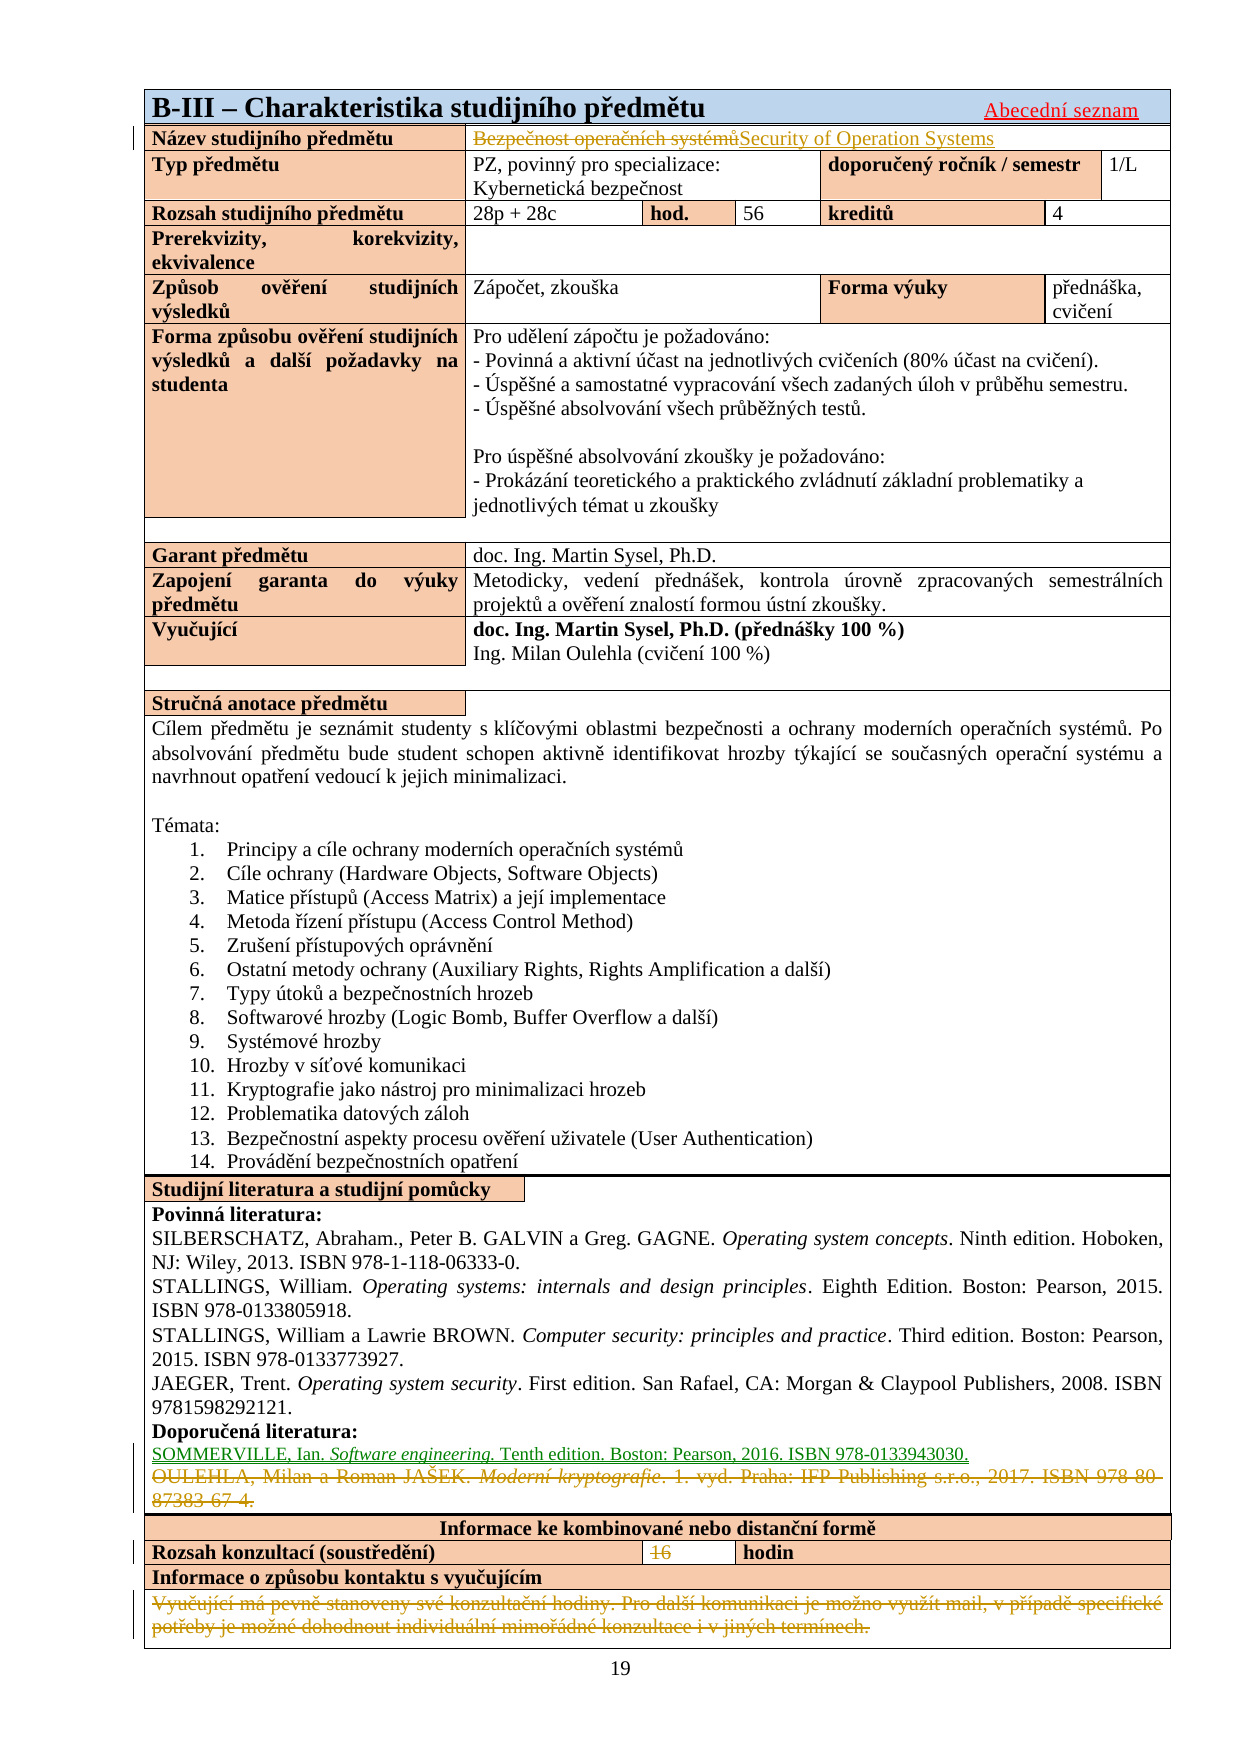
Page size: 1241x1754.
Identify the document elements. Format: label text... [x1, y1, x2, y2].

table_cell Cílem předmětu je seznámit studenty s klíčovými oblastmi bezpečnosti a ochrany moderních operačních systémů. Po absolvování předmětu bude student schopen aktivně identifikovat hrozby týkající se současných operační systému a navrhnout opatření vedoucí k jejich minimalizaci. Témata: Principy a cíle ochrany moderních operačních systémů Cíle ochrany (Hardware Objects, Software Objects) Matice přístupů (Access Matrix) a její implementace Metoda řízení přístupu (Access Control Method) Zrušení přístupových oprávnění Ostatní metody ochrany (Auxiliary Rights, Rights Amplification a další) Typy útoků a bezpečnostních hrozeb Softwarové hrozby (Logic Bomb, Buffer Overflow a další) Systémové hrozby Hrozby v síťové komunikaci Kryptografie jako nástroj pro minimalizaci hrozeb Problematika datových záloh Bezpečnostní aspekty procesu ověření uživatele (User Authentication) Provádění bezpečnostních opatření [145, 715, 1170, 1173]
table_cell Rozsah studijního předmětu [145, 201, 465, 225]
table_cell Informace o způsobu kontaktu s vyučujícím [145, 1565, 1170, 1589]
table_header B-III – Charakteristika studijního předmětu [145, 90, 1170, 123]
table_cell [466, 691, 1170, 715]
table_cell 56 [736, 201, 820, 225]
table_cell doporučený ročník / semestr [821, 151, 1101, 199]
table_cell Forma výuky [821, 275, 1044, 323]
table_cell přednáška, cvičení [1046, 275, 1170, 323]
table_cell Zapojení garanta do výuky předmětu [145, 568, 465, 616]
table_cell Způsob ověření studijních výsledků [145, 275, 465, 323]
table_cell PZ, povinný pro specializace: Kybernetická bezpečnost [466, 151, 820, 199]
table_cell 28p + 28c [466, 201, 642, 225]
table_cell doc. Ing. Martin Sysel, Ph.D. [466, 543, 1170, 567]
table_cell Prerekvizity, korekvizity, ekvivalence [145, 226, 465, 274]
table_cell [145, 665, 1170, 690]
table_cell Vyučující [145, 617, 465, 665]
table_cell Informace ke kombinované nebo distanční formě [145, 1516, 1171, 1540]
table_cell Studijní literatura a studijní pomůcky [145, 1177, 524, 1201]
table_cell Stručná anotace předmětu [145, 691, 465, 715]
table_cell [145, 517, 1170, 542]
table_cell Povinná literatura: SILBERSCHATZ, Abraham., Peter B. GALVIN a Greg. GAGNE. Operating system concepts. Ninth edition. Hoboken, NJ: Wiley, 2013. ISBN 978-1-118-06333-0. STALLINGS, William. Operating systems: internals and design principles. Eighth Edition. Boston: Pearson, 2015. ISBN 978-0133805918. STALLINGS, William a Lawrie BROWN. Computer security: principles and practice. Third edition. Boston: Pearson, 2015. ISBN 978-0133773927. JAEGER, Trent. Operating system security. First edition. San Rafael, CA: Morgan & Claypool Publishers, 2008. ISBN 9781598292121. Doporučená literatura: [145, 1201, 1170, 1512]
table_cell [145, 1590, 1170, 1648]
table_cell Zápočet, zkouška [466, 275, 820, 323]
table_cell Rozsah konzultací (soustředění) [145, 1541, 642, 1564]
table_cell Forma způsobu ověření studijních výsledků a další požadavky na studenta [145, 324, 465, 517]
table_cell [466, 226, 1170, 274]
table_cell hod. [643, 201, 735, 225]
table_cell [643, 1541, 735, 1564]
table_cell Typ předmětu [145, 151, 465, 199]
table_cell Metodicky, vedení přednášek, kontrola úrovně zpracovaných semestrálních projektů a ověření znalostí formou ústní zkoušky. [466, 568, 1170, 616]
table_cell [466, 126, 1170, 150]
table_cell Garant předmětu [145, 543, 465, 567]
table_cell hodin [736, 1541, 1170, 1564]
table_cell doc. Ing. Martin Sysel, Ph.D. (přednášky 100 %) Ing. Milan Oulehla (cvičení 100 %) [466, 617, 1170, 665]
table_cell [525, 1177, 1170, 1201]
table_cell kreditů [821, 201, 1044, 225]
table_cell Název studijního předmětu [145, 126, 465, 150]
table_cell 4 [1046, 201, 1170, 225]
table_cell 1/L [1102, 151, 1170, 199]
table_cell Pro udělení zápočtu je požadováno: - Povinná a aktivní účast na jednotlivých cvičeních (80% účast na cvičení). - Úspěšné a samostatné vypracování všech zadaných úloh v průběhu semestru. - Úspěšné absolvování všech průběžných testů. Pro úspěšné absolvování zkoušky je požadováno: - Prokázání teoretického a praktického zvládnutí základní problematiky a jednotlivých témat u zkoušky [466, 324, 1170, 517]
